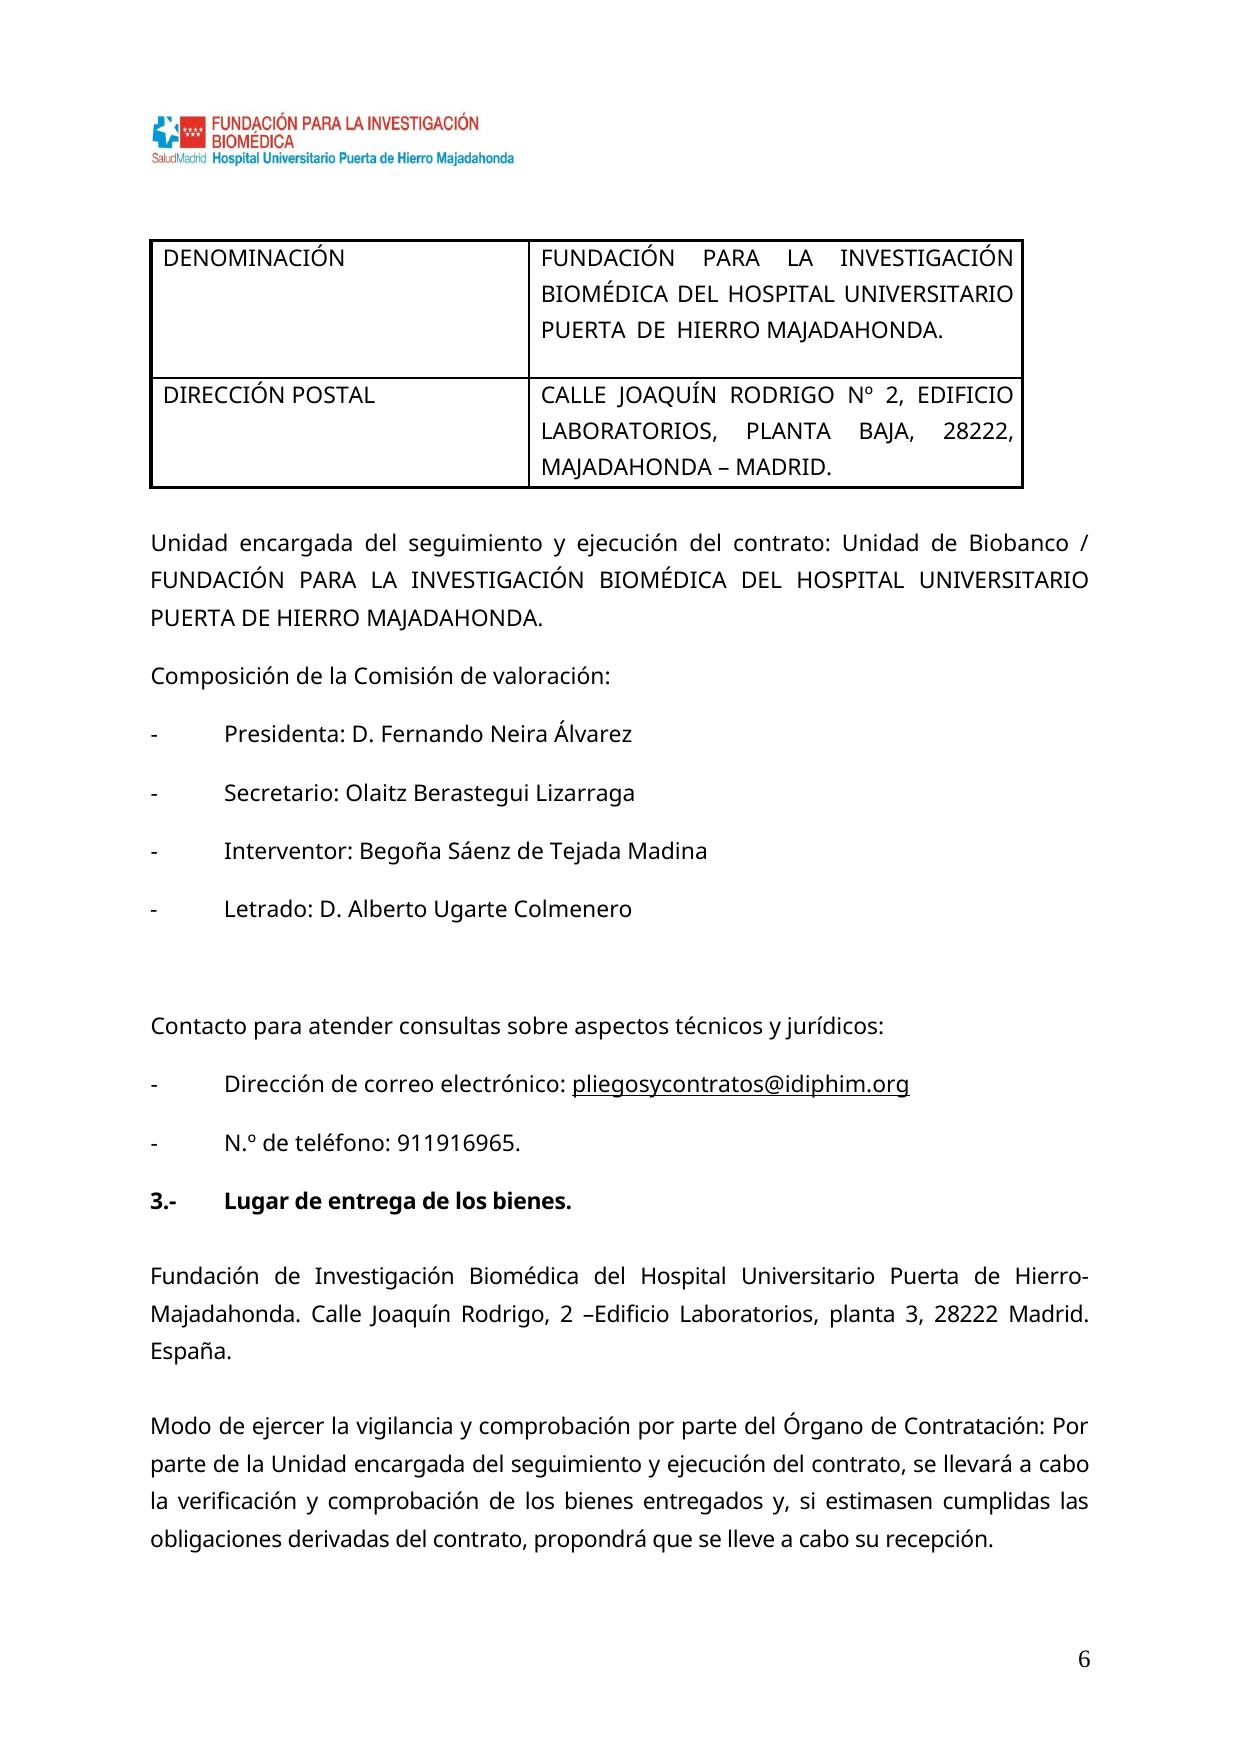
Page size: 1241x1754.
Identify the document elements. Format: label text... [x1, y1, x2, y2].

text - Secretario: Olaitz Berastegui Lizarraga [150, 777, 1090, 808]
text - Dirección de correo electrónico: pliegosycontratos@idiphim.org [150, 1068, 1090, 1099]
text - Presidenta: D. Fernando Neira Álvarez [150, 718, 1090, 749]
table_cell DENOMINACIÓN [153, 242, 528, 377]
text Fundación de Investigación Biomédica del Hospital Universitario Puerta de Hierro-Majadahonda. Calle Joaquín Rodrigo, 2 –Edificio Laboratorios, planta 3, 28222 Madrid. España. [150, 1260, 1090, 1366]
text Unidad encargada del seguimiento y ejecución del contrato: Unidad de Biobanco / FUNDACIÓN PARA LA INVESTIGACIÓN BIOMÉDICA DEL HOSPITAL UNIVERSITARIO PUERTA DE HIERRO MAJADAHONDA. [150, 527, 1090, 633]
text Contacto para atender consultas sobre aspectos técnicos y jurídicos: [150, 1010, 1090, 1041]
table_cell DIRECCIÓN POSTAL [153, 379, 528, 486]
text 3.- Lugar de entrega de los bienes. [150, 1185, 1090, 1216]
text Modo de ejercer la vigilancia y comprobación por parte del Órgano de Contratación: Por parte de la Unidad encargada del seguimiento y ejecución del contrato, se llevará a cabo la verificación y comprobación de los bienes entregados y, si estimasen cumplidas las obligaciones derivadas del contrato, propondrá que se lleve a cabo su recepción. [150, 1410, 1090, 1554]
text - Letrado: D. Alberto Ugarte Colmenero [150, 893, 1090, 924]
table_cell CALLE JOAQUÍN RODRIGO Nº 2, EDIFICIO LABORATORIOS, PLANTA BAJA, 28222, MAJADAHONDA – MADRID. [530, 379, 1021, 486]
picture [150, 110, 515, 168]
table_cell FUNDACIÓN PARA LA INVESTIGACIÓN BIOMÉDICA DEL HOSPITAL UNIVERSITARIO PUERTA DE HIERRO MAJADAHONDA. [530, 242, 1021, 377]
text Composición de la Comisión de valoración: [150, 660, 1090, 691]
text - N.º de teléfono: 911916965. [150, 1127, 1090, 1158]
text - Interventor: Begoña Sáenz de Tejada Madina [150, 835, 1090, 866]
